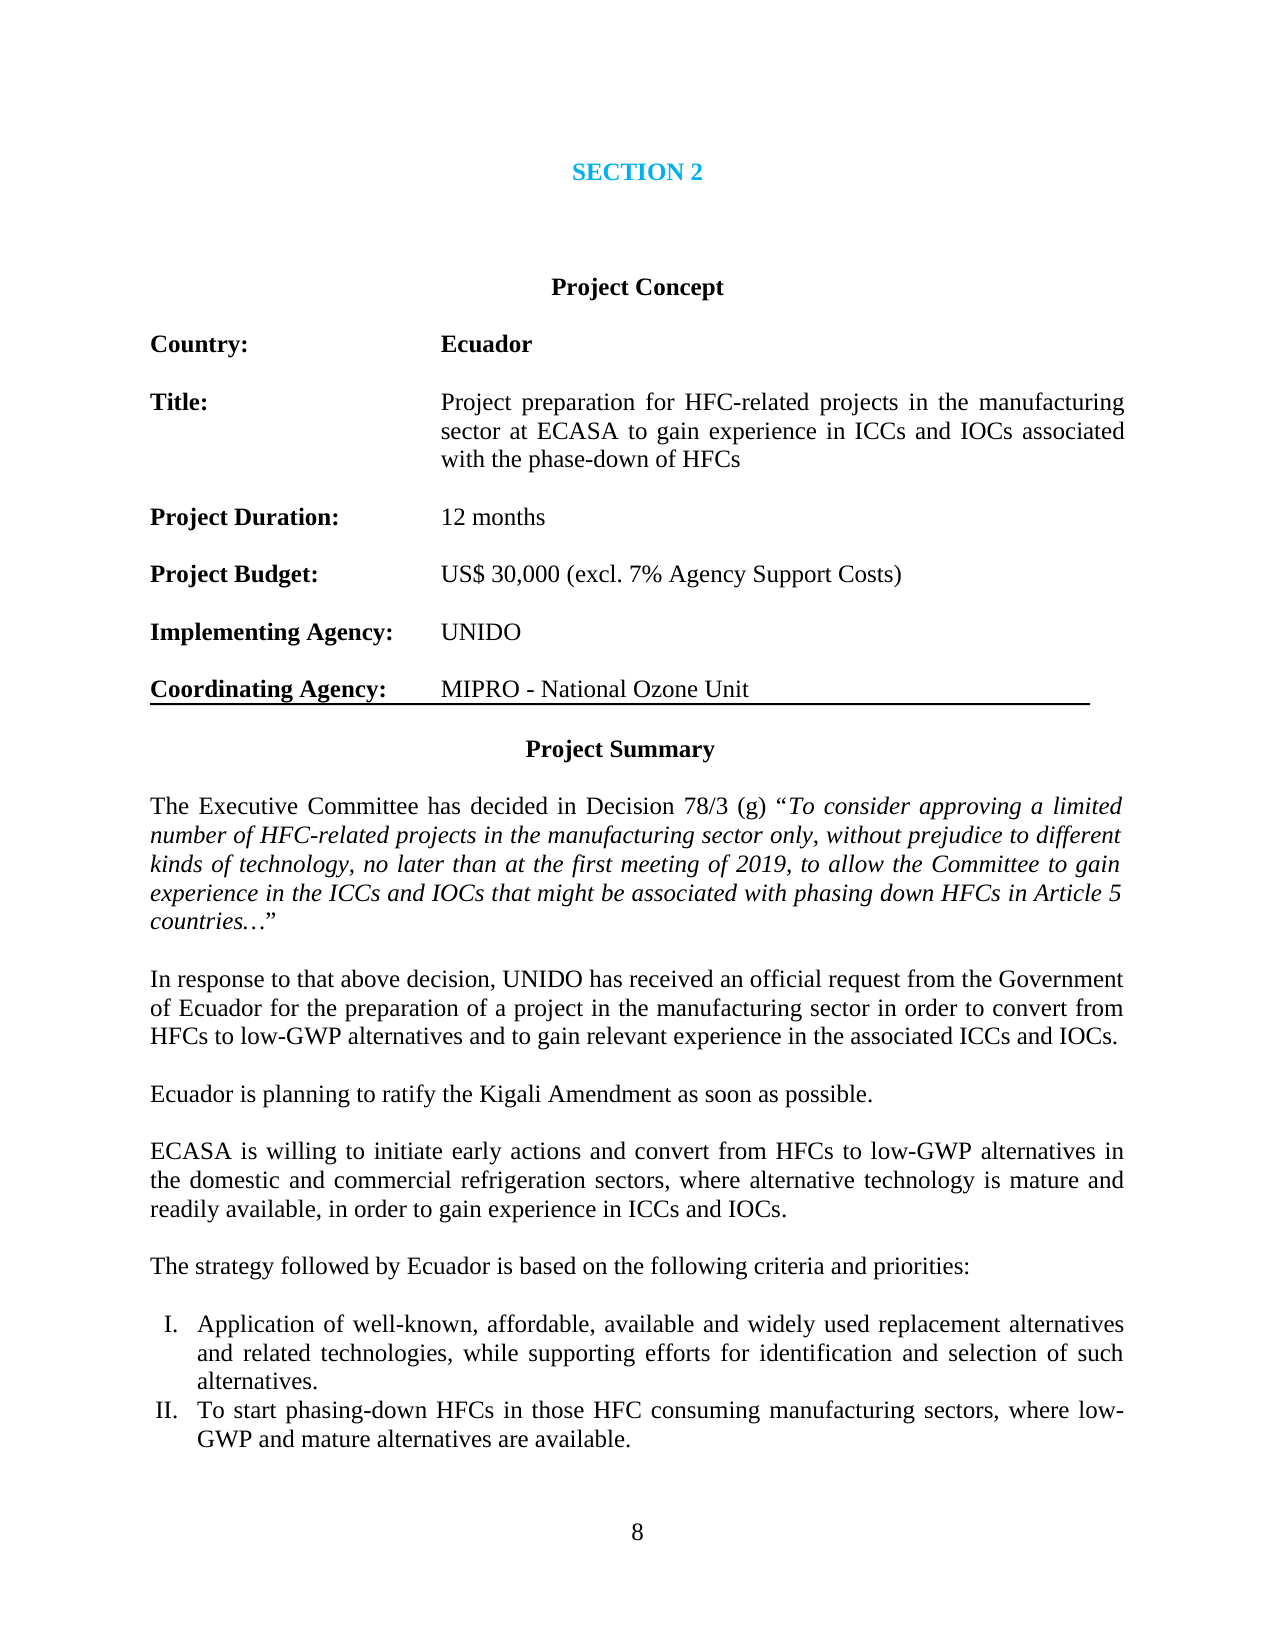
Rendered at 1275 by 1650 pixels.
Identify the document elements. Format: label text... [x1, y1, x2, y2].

text Project Summary [150, 734, 1125, 763]
text The strategy followed by Ecuador is based on the following criteria and priorities: [150, 1251, 1125, 1280]
text Country: Ecuador [150, 329, 1125, 358]
text SECTION 2 [150, 157, 1125, 186]
list To start phasing-down HFCs in those HFC consuming manufacturing sectors, where low-GWP and mature alternatives are available. [178, 1395, 1125, 1453]
text Project Budget: US$ 30,000 (excl. 7% Agency Support Costs) [150, 559, 1125, 588]
text Project Duration: 12 months [150, 502, 1125, 531]
text ECASA is willing to initiate early actions and convert from HFCs to low-GWP alternatives in the domestic and commercial refrigeration sectors, where alternative technology is mature and readily available, in order to gain experience in ICCs and IOCs. [150, 1136, 1125, 1223]
text Title: Project preparation for HFC-related projects in the manufacturing sector at ECASA to gain experience in ICCs and IOCs associated with the phase-down of HFCs [150, 387, 1125, 473]
text The Executive Committee has decided in Decision 78/3 (g) “To consider approving a limited number of HFC-related projects in the manufacturing sector only, without prejudice to different kinds of technology, no later than at the first meeting of 2019, to allow the Committee to gain experience in the ICCs and IOCs that might be associated with phasing down HFCs in Article 5 countries…” [150, 791, 1125, 935]
text Project Concept [150, 272, 1125, 301]
text Ecuador is planning to ratify the Kigali Amendment as soon as possible. [150, 1079, 1125, 1108]
text Implementing Agency: UNIDO [150, 617, 1125, 646]
text In response to that above decision, UNIDO has received an official request from the Government of Ecuador for the preparation of a project in the manufacturing sector in order to convert from HFCs to low-GWP alternatives and to gain relevant experience in the associated ICCs and IOCs. [150, 964, 1125, 1050]
text Coordinating Agency: MIPRO - National Ozone Unit [150, 674, 1125, 703]
list Application of well-known, affordable, available and widely used replacement alternatives and related technologies, while supporting efforts for identification and selection of such alternatives. [178, 1309, 1125, 1395]
